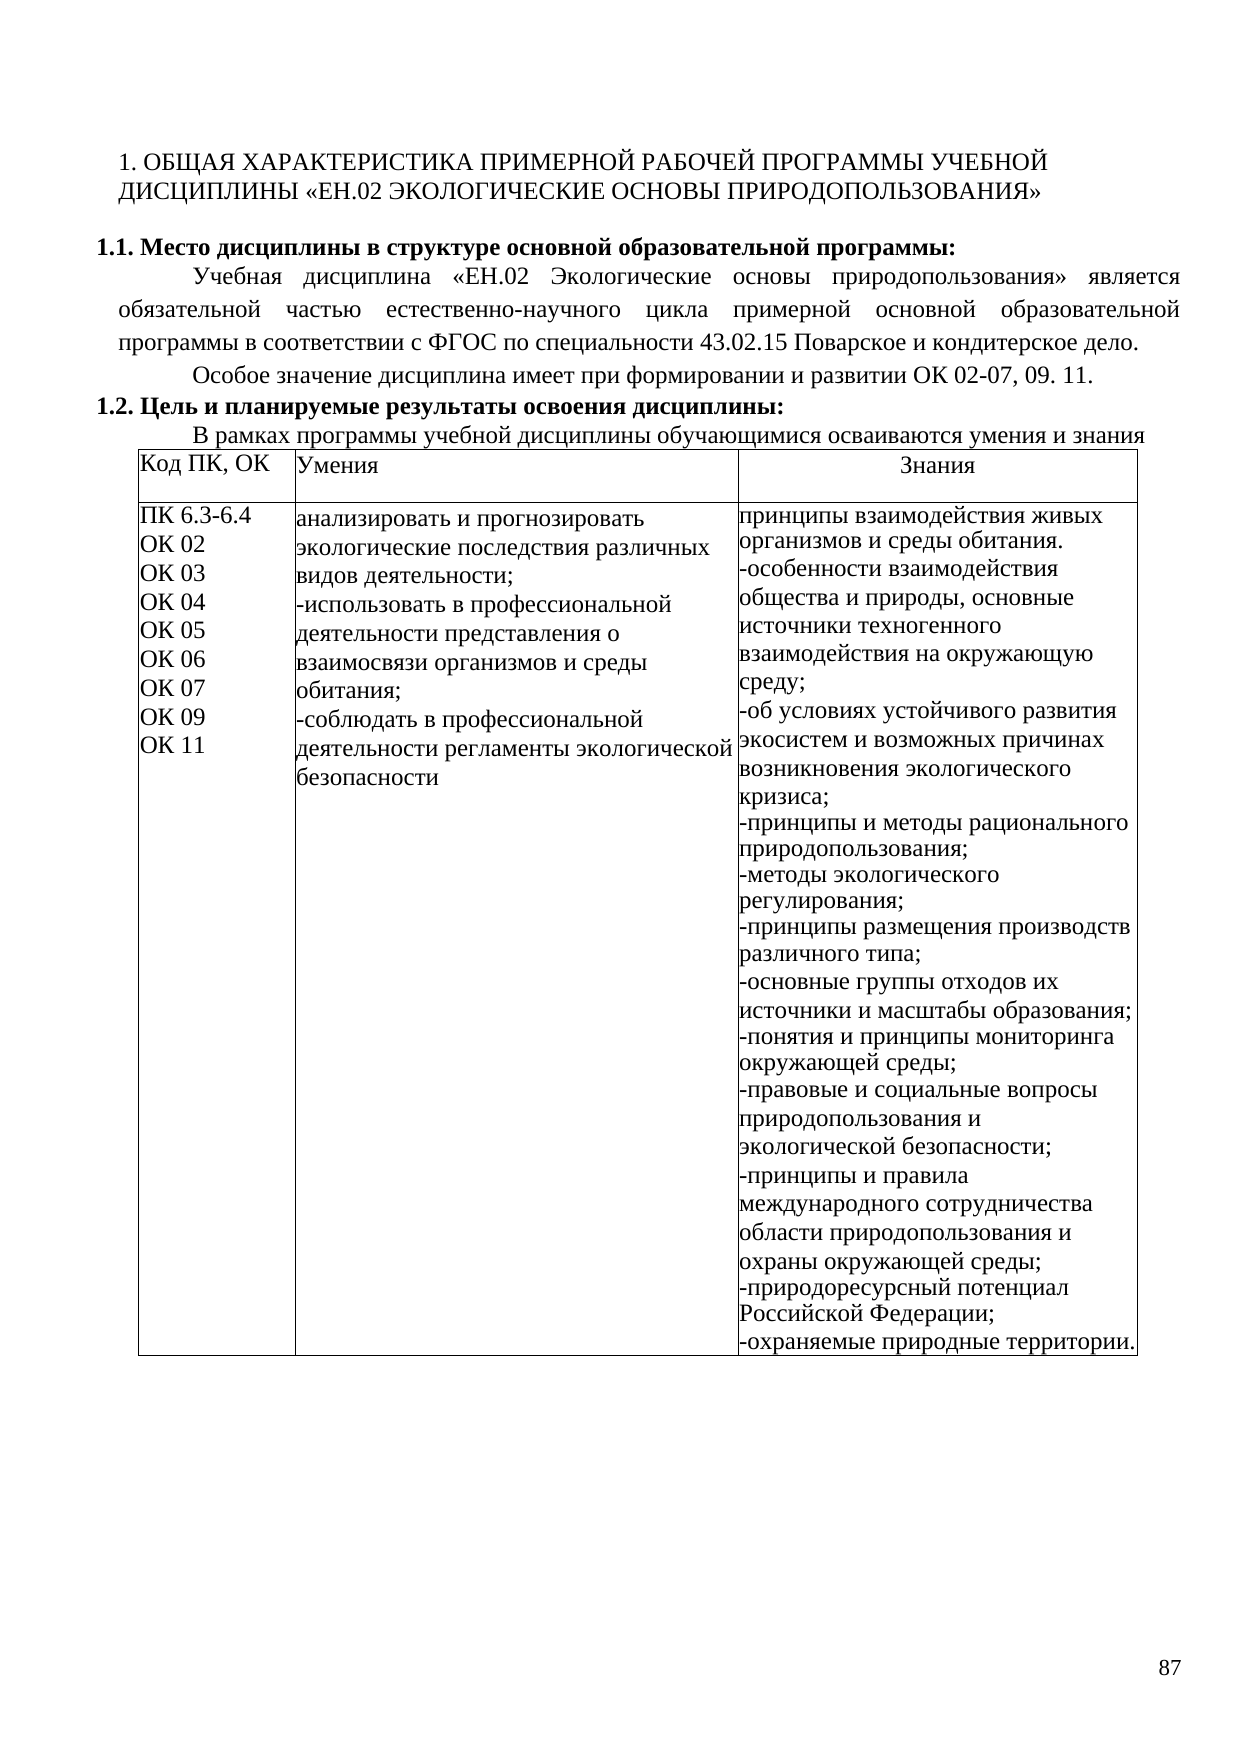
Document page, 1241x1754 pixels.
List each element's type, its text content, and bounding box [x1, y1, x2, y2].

text 1.1. Место дисциплины в структуре основной образовательной программы: [96, 234, 1181, 261]
table_cell ПК 6.3-6.4 ОК 02 ОК 03 ОК 04 ОК 05 ОК 06 ОК 07 ОК 09 ОК 11 [139, 503, 295, 1355]
table_header Знания [739, 450, 1137, 502]
table_cell принципы взаимодействия живых организмов и среды обитания. -особенности взаимодействия общества и природы, основные источники техногенного взаимодействия на окружающую среду; -об условиях устойчивого развития экосистем и возможных причинах возникновения экологического кризиса; -принципы и методы рационального природопользования; -методы экологического регулирования; -принципы размещения производств различного типа; -основные группы отходов их источники и масштабы образования; -понятия и принципы мониторинга окружающей среды; -правовые и социальные вопросы природопользования и экологической безопасности; -принципы и правила международного сотрудничества области природопользования и охраны окружающей среды; -природоресурсный потенциал Российской Федерации; -охраняемые природные территории. [739, 503, 1137, 1355]
text 1. ОБЩАЯ ХАРАКТЕРИСТИКА ПРИМЕРНОЙ РАБОЧЕЙ ПРОГРАММЫ УЧЕБНОЙ ДИСЦИПЛИНЫ «ЕН.02 ЭКОЛОГИЧЕСКИЕ ОСНОВЫ ПРИРОДОПОЛЬЗОВАНИЯ» [118, 147, 1181, 205]
table_cell анализировать и прогнозировать экологические последствия различных видов деятельности; -использовать в профессиональной деятельности представления о взаимосвязи организмов и среды обитания; -соблюдать в профессиональной деятельности регламенты экологической безопасности [296, 503, 738, 1355]
text Особое значение дисциплина имеет при формировании и развитии ОК 02-07, 09. 11. [118, 360, 1181, 389]
text Учебная дисциплина «ЕН.02 Экологические основы природопользования» является обязательной частью естественно-научного цикла примерной основной образовательной программы в соответствии с ФГОС по специальности 43.02.15 Поварское и кондитерское дело. [118, 261, 1181, 356]
text В рамках программы учебной дисциплины обучающимися осваиваются умения и знания [118, 420, 1181, 449]
table_header Код ПК, ОК [139, 450, 295, 502]
text 1.2. Цель и планируемые результаты освоения дисциплины: [96, 393, 1181, 420]
table_header Умения [296, 450, 738, 502]
